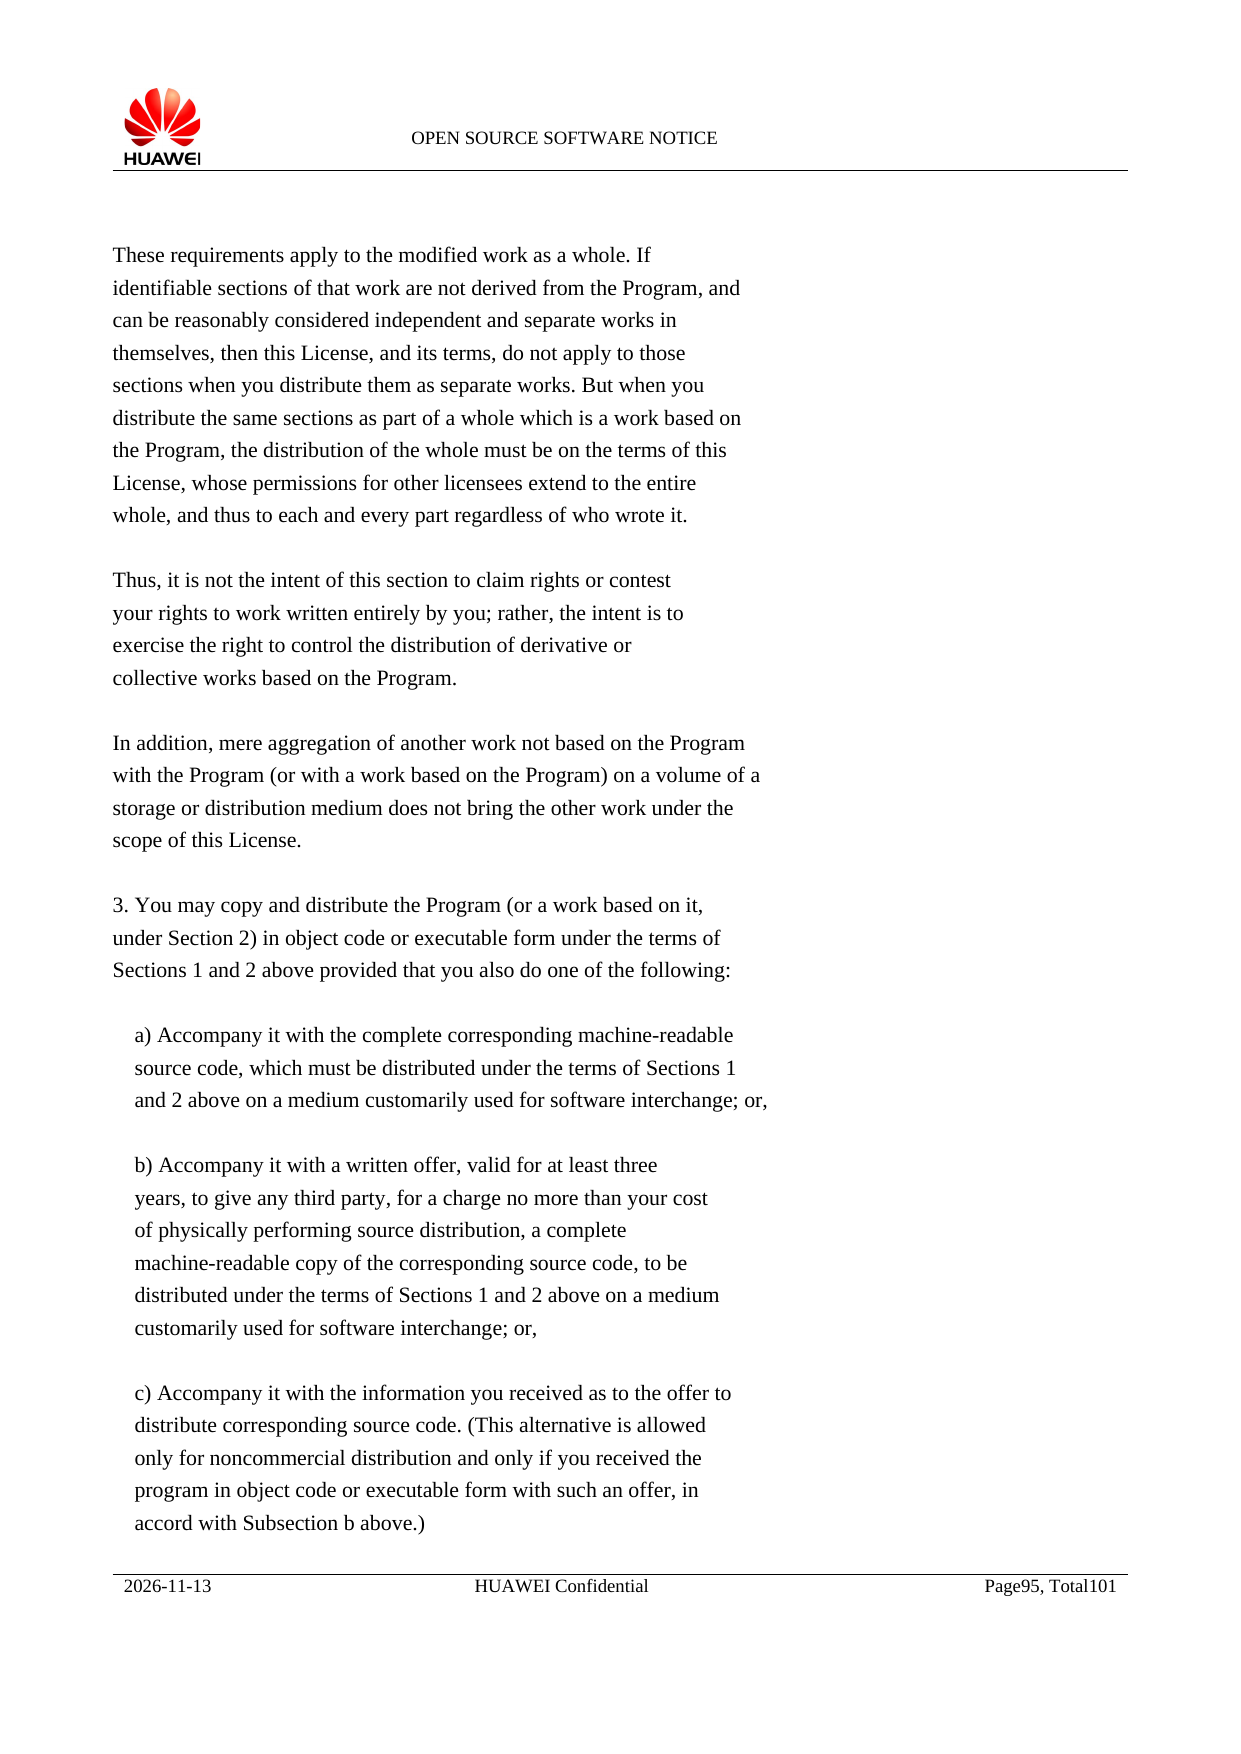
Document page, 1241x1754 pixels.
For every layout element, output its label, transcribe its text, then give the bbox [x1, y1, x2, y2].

picture [124, 88, 201, 165]
